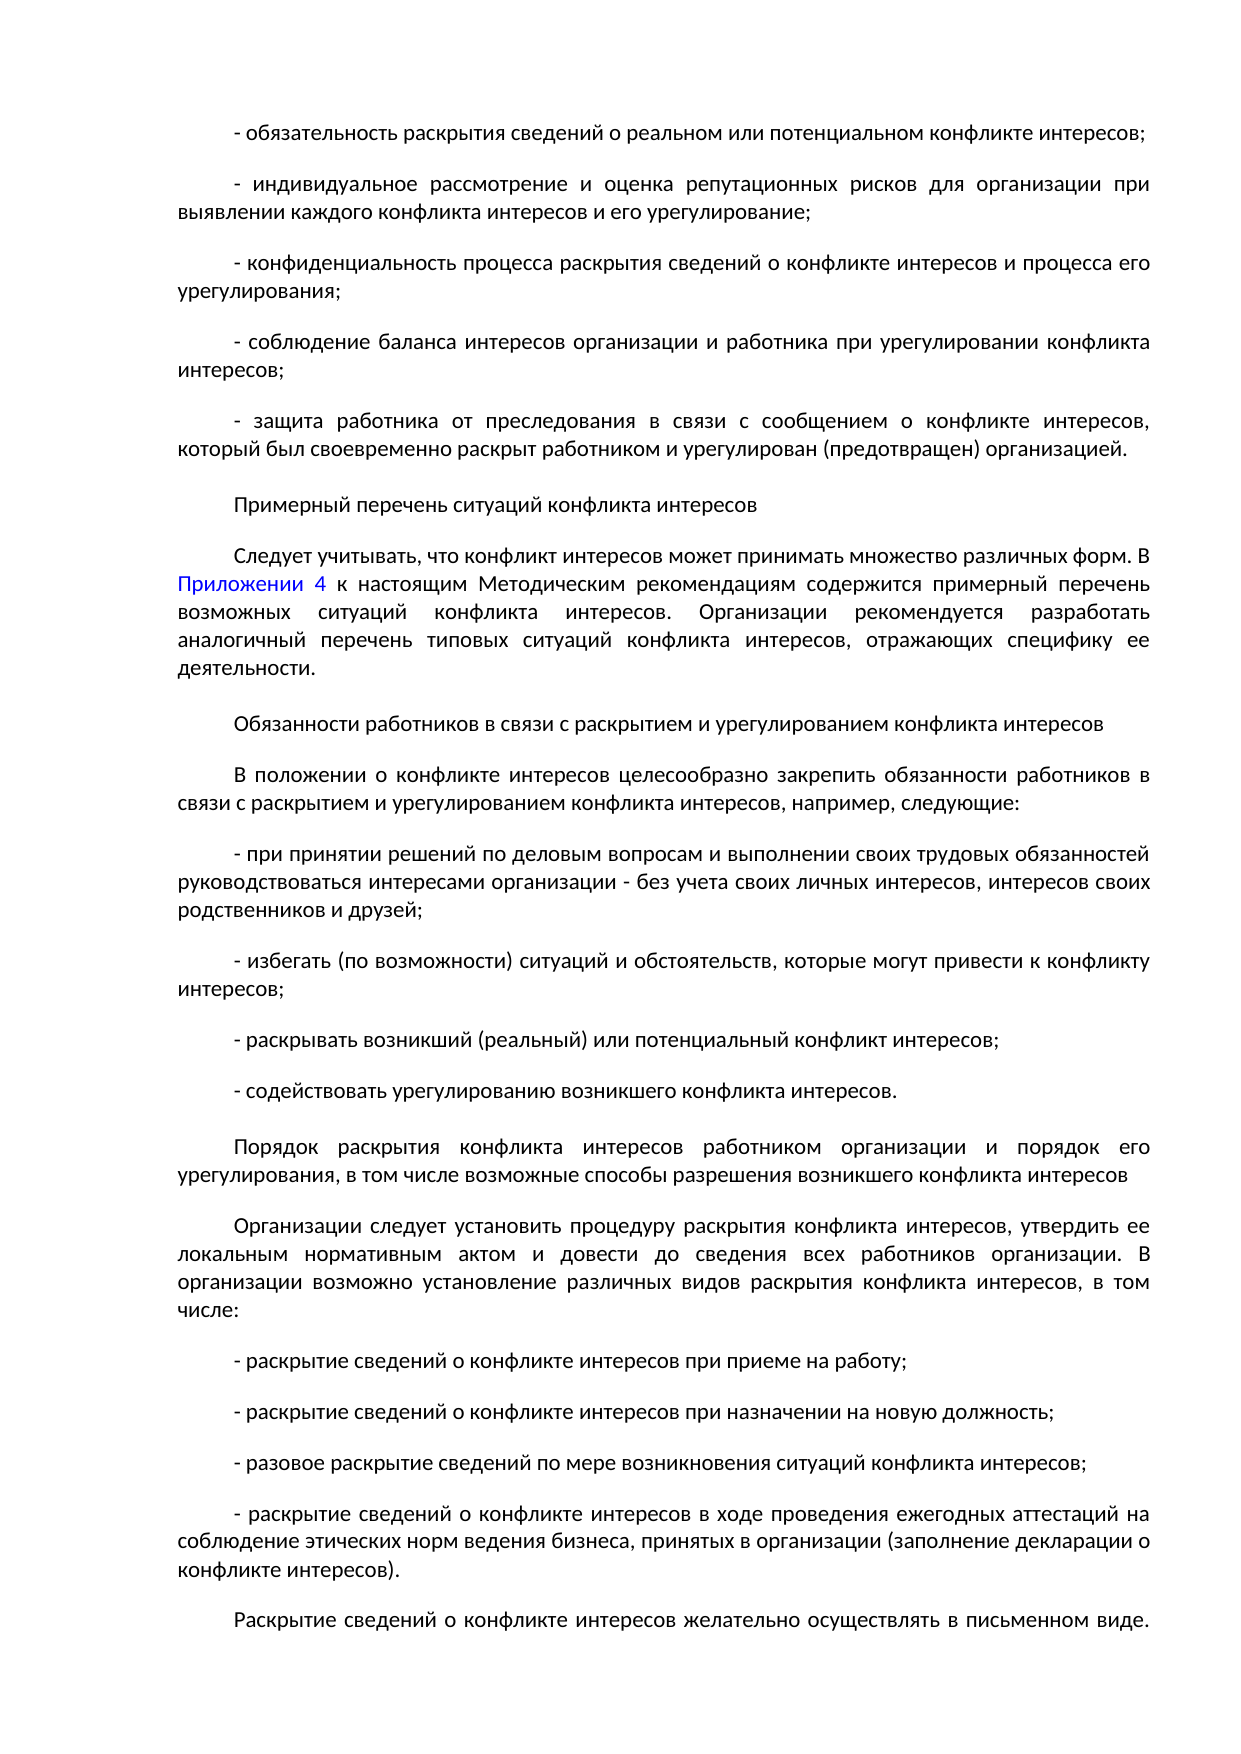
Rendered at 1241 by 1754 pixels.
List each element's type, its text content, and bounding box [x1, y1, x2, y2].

text - избегать (по возможности) ситуаций и обстоятельств, которые могут привести к конфликту интересов; [177, 946, 1152, 1002]
text Организации следует установить процедуру раскрытия конфликта интересов, утвердить ее локальным нормативным актом и довести до сведения всех работников организации. В организации возможно установление различных видов раскрытия конфликта интересов, в том числе: [177, 1211, 1152, 1323]
text - содействовать урегулированию возникшего конфликта интересов. [177, 1076, 1152, 1104]
text Следует учитывать, что конфликт интересов может принимать множество различных форм. В Приложении 4 к настоящим Методическим рекомендациям содержится примерный перечень возможных ситуаций конфликта интересов. Организации рекомендуется разработать аналогичный перечень типовых ситуаций конфликта интересов, отражающих специфику ее деятельности. [177, 541, 1152, 681]
text - обязательность раскрытия сведений о реальном или потенциальном конфликте интересов; [177, 118, 1152, 146]
text В положении о конфликте интересов целесообразно закрепить обязанности работников в связи с раскрытием и урегулированием конфликта интересов, например, следующие: [177, 760, 1152, 816]
text - раскрытие сведений о конфликте интересов при приеме на работу; [177, 1346, 1152, 1374]
text - разовое раскрытие сведений по мере возникновения ситуаций конфликта интересов; [177, 1448, 1152, 1476]
text - при принятии решений по деловым вопросам и выполнении своих трудовых обязанностей руководствоваться интересами организации - без учета своих личных интересов, интересов своих родственников и друзей; [177, 839, 1152, 923]
text Обязанности работников в связи с раскрытием и урегулированием конфликта интересов [177, 709, 1152, 737]
text - раскрытие сведений о конфликте интересов при назначении на новую должность; [177, 1397, 1152, 1425]
text - раскрывать возникший (реальный) или потенциальный конфликт интересов; [177, 1025, 1152, 1053]
text - конфиденциальность процесса раскрытия сведений о конфликте интересов и процесса его урегулирования; [177, 248, 1152, 304]
text - защита работника от преследования в связи с сообщением о конфликте интересов, который был своевременно раскрыт работником и урегулирован (предотвращен) организацией. [177, 406, 1152, 462]
text - индивидуальное рассмотрение и оценка репутационных рисков для организации при выявлении каждого конфликта интересов и его урегулирование; [177, 169, 1152, 225]
text Примерный перечень ситуаций конфликта интересов [177, 490, 1152, 518]
text - соблюдение баланса интересов организации и работника при урегулировании конфликта интересов; [177, 327, 1152, 383]
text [177, 1606, 1152, 1634]
text - раскрытие сведений о конфликте интересов в ходе проведения ежегодных аттестаций на соблюдение этических норм ведения бизнеса, принятых в организации (заполнение декларации о конфликте интересов). [177, 1499, 1152, 1583]
text Порядок раскрытия конфликта интересов работником организации и порядок его урегулирования, в том числе возможные способы разрешения возникшего конфликта интересов [177, 1132, 1152, 1188]
